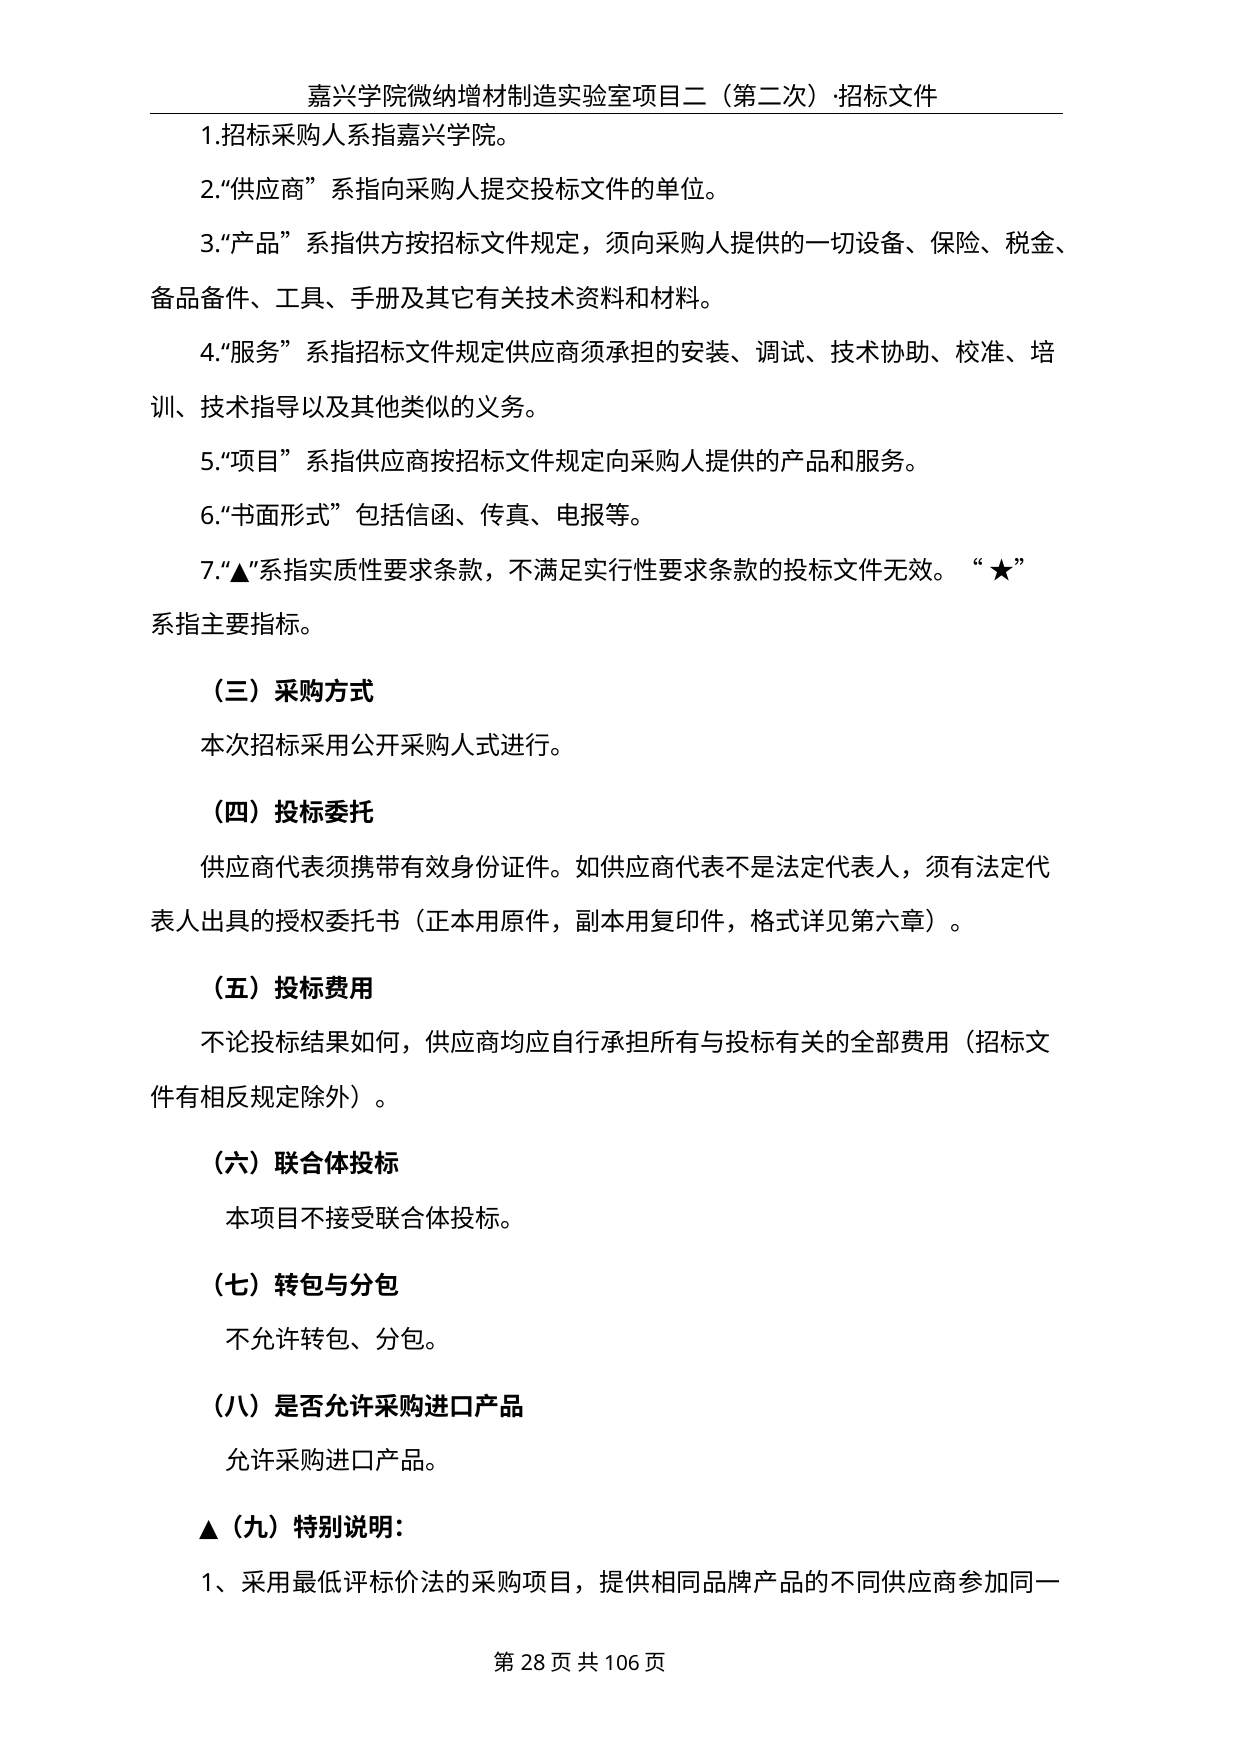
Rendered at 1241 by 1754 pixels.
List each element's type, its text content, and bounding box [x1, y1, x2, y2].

text ▲（九）特别说明： [150, 1508, 1063, 1544]
text （六）联合体投标 [150, 1144, 1063, 1180]
text 本次招标采用公开采购人式进行。 [150, 726, 1063, 762]
text 7.“▲”系指实质性要求条款，不满足实行性要求条款的投标文件无效。“ ★”系指主要指标。 [150, 550, 1063, 641]
text 供应商代表须携带有效身份证件。如供应商代表不是法定代表人，须有法定代表人出具的授权委托书（正本用原件，副本用复印件，格式详见第六章）。 [150, 847, 1063, 938]
text （八）是否允许采购进口产品 [150, 1386, 1063, 1423]
text 6.“书面形式”包括信函、传真、电报等。 [150, 496, 1063, 532]
text （三）采购方式 [150, 671, 1063, 708]
text 4.“服务”系指招标文件规定供应商须承担的安装、调试、技术协助、校准、培训、技术指导以及其他类似的义务。 [150, 333, 1063, 423]
text 3.“产品”系指供方按招标文件规定，须向采购人提供的一切设备、保险、税金、备品备件、工具、手册及其它有关技术资料和材料。 [150, 224, 1063, 314]
text 不论投标结果如何，供应商均应自行承担所有与投标有关的全部费用（招标文件有相反规定除外）。 [150, 1023, 1063, 1113]
text 不允许转包、分包。 [150, 1319, 1063, 1356]
text （七）转包与分包 [150, 1265, 1063, 1301]
text 5.“项目”系指供应商按招标文件规定向采购人提供的产品和服务。 [150, 441, 1063, 478]
text 1.招标采购人系指嘉兴学院。 [150, 115, 1063, 151]
text 本项目不接受联合体投标。 [150, 1198, 1063, 1234]
text （四）投标委托 [150, 793, 1063, 829]
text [150, 1562, 1063, 1598]
text （五）投标费用 [150, 968, 1063, 1004]
text 允许采购进口产品。 [150, 1441, 1063, 1477]
text 2.“供应商”系指向采购人提交投标文件的单位。 [150, 169, 1063, 206]
